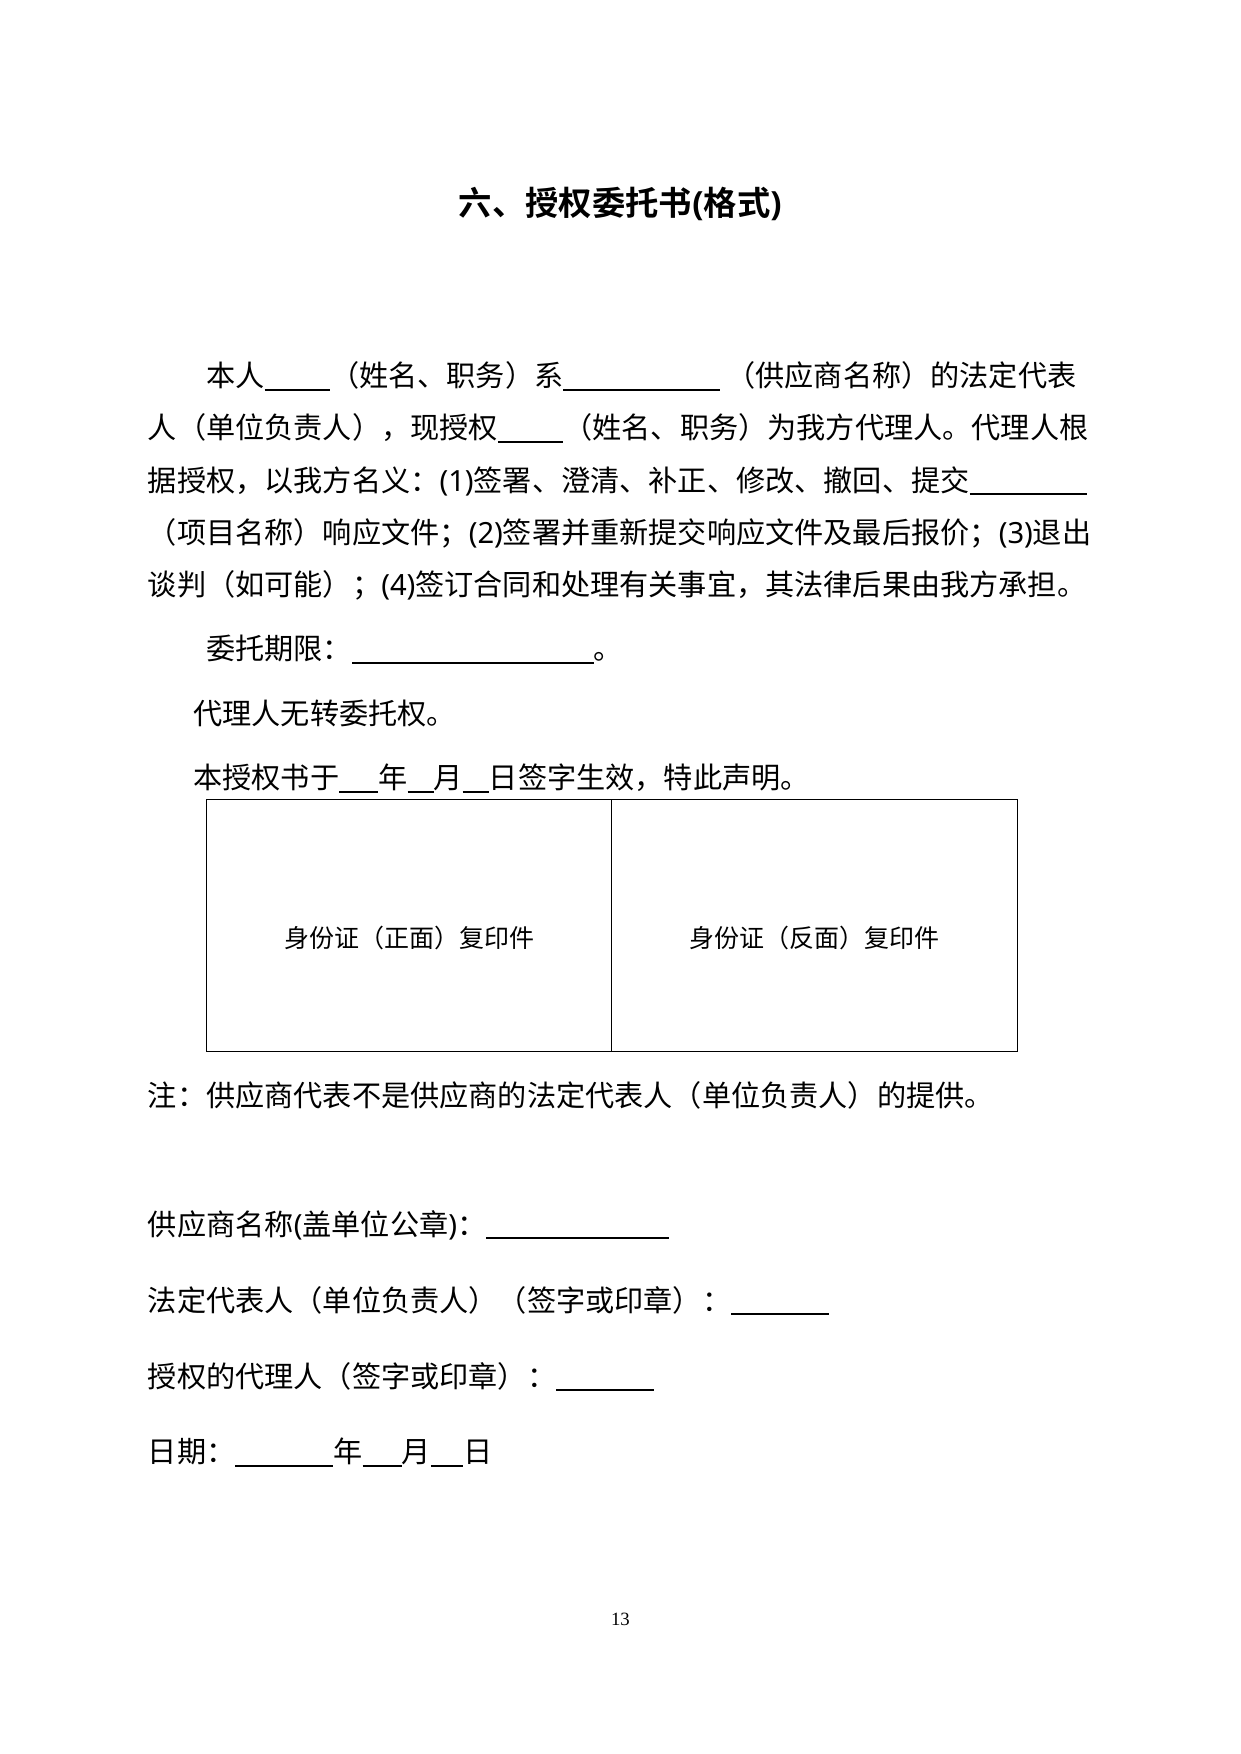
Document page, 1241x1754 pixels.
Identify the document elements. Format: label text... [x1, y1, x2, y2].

text 法定代表人（单位负责人）（签字或印章）： [148, 1277, 1092, 1319]
text 本人 （姓名、职务）系 （供应商名称）的法定代表人（单位负责人），现授权 （姓名、职务）为我方代理人。代理人根据授权，以我方名义：(1)签署、澄清、补正、修改、撤回、提交 （项目名称）响应文件；(2)签署并重新提交响应文件及最后报价；(3)退出谈判（如可能）；(4)签订合同和处理有关事宜，其法律后果由我方承担。 [148, 345, 1092, 606]
text 本授权书于 年 月 日签字生效，特此声明。 [148, 747, 1092, 799]
text 代理人无转委托权。 [148, 683, 1092, 735]
table_header 身份证（正面）复印件 [207, 800, 611, 1051]
text 委托期限： 。 [148, 618, 1092, 670]
text 授权的代理人（签字或印章）： [148, 1353, 1092, 1395]
table_header 身份证（反面）复印件 [612, 800, 1017, 1051]
text 供应商名称(盖单位公章)： [148, 1201, 1092, 1243]
text 注：供应商代表不是供应商的法定代表人（单位负责人）的提供。 [148, 1064, 1092, 1117]
text 日期： 年 月 日 [148, 1429, 1092, 1471]
subtitle 六、授权委托书(格式) [148, 177, 1092, 226]
